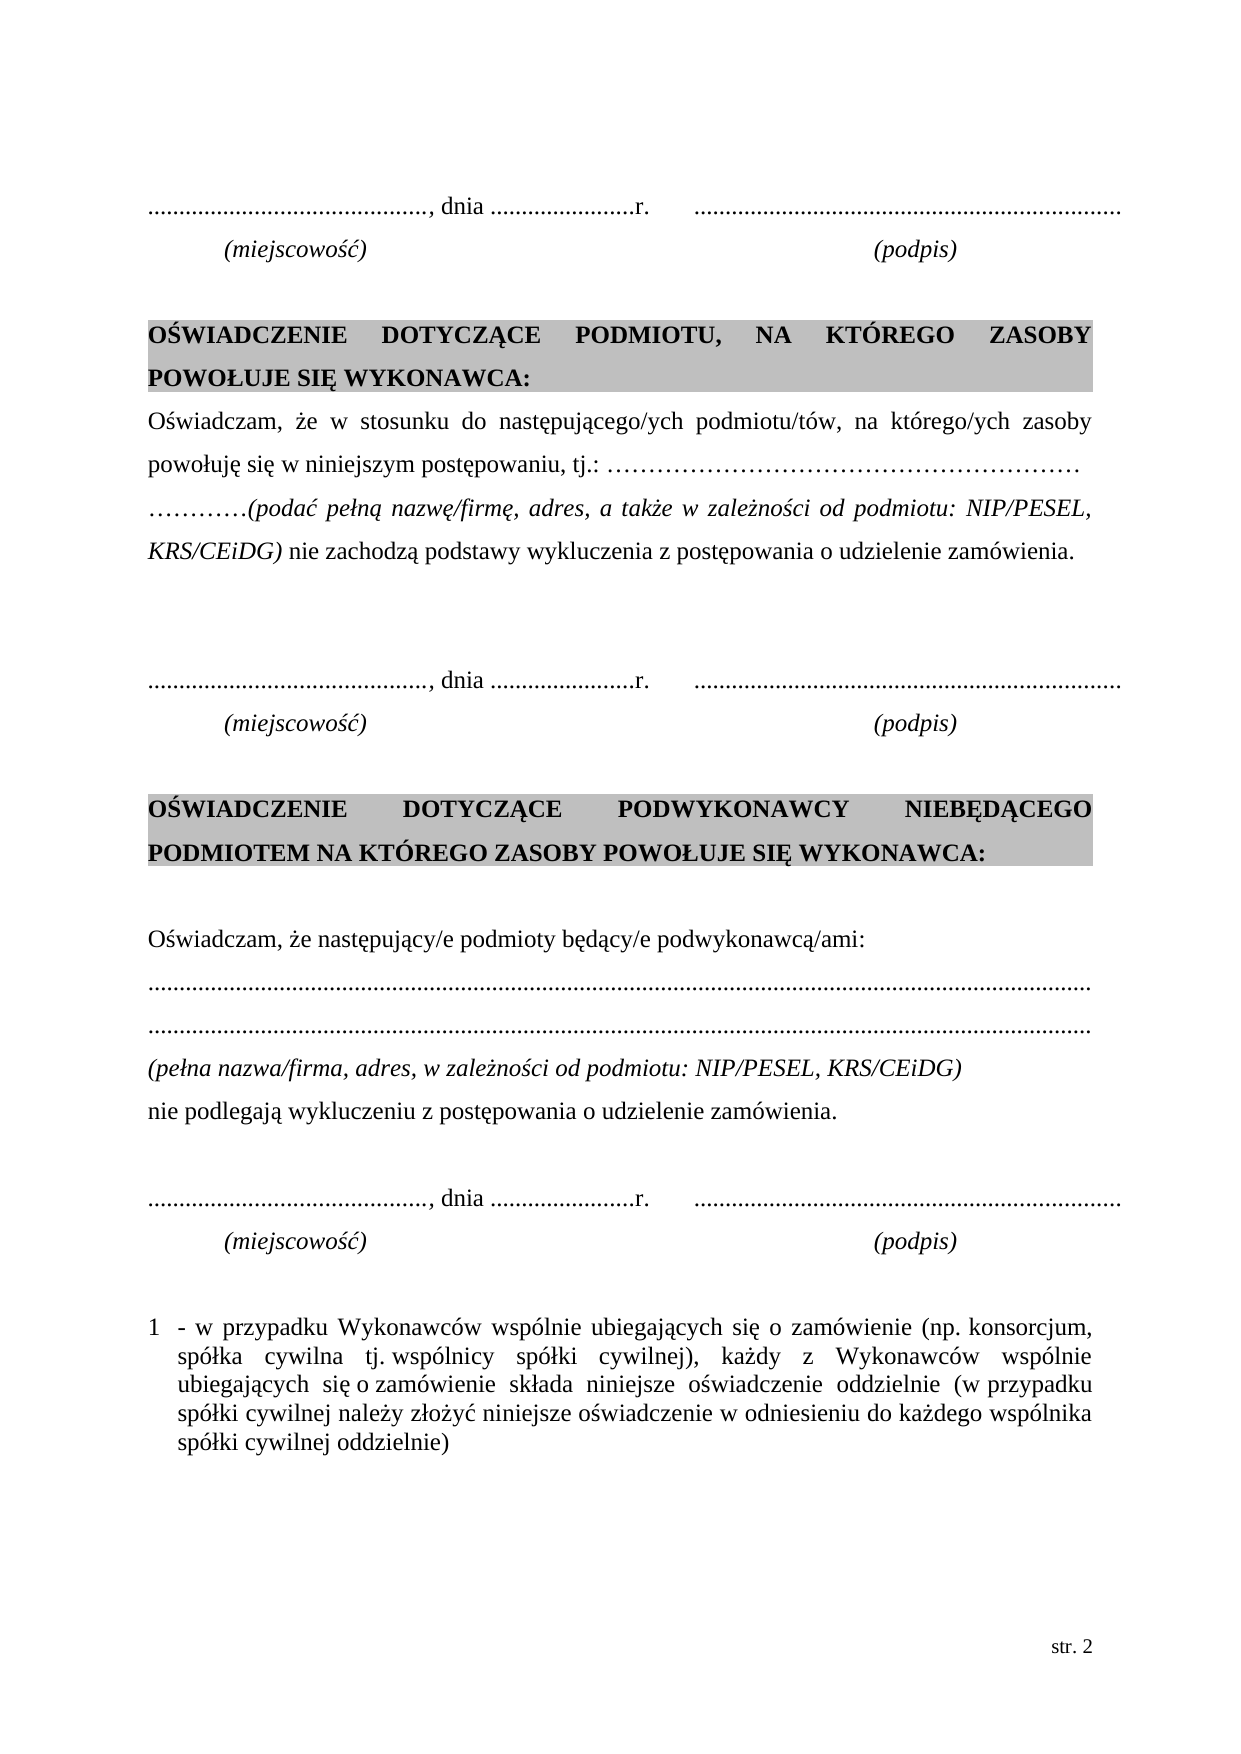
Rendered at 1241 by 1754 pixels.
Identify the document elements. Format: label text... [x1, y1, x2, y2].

text , dnia r. [148, 665, 1093, 694]
text OŚWIADCZENIE DOTYCZĄCE PODWYKONAWCY NIEBĘDĄCEGO PODMIOTEM NA KTÓREGO ZASOBY POWOŁUJE SIĘ WYKONAWCA: [148, 794, 1093, 866]
list - w przypadku Wykonawców wspólnie ubiegających się o zamówienie (np. konsorcjum, spółka cywilna tj. wspólnicy spółki cywilnej), każdy z Wykonawców wspólnie ubiegających się o zamówienie składa niniejsze oświadczenie oddzielnie (w przypadku spółki cywilnej należy złożyć niniejsze oświadczenie w odniesieniu do każdego wspólnika spółki cywilnej oddzielnie) [148, 1312, 1093, 1456]
text , dnia r. [148, 191, 1093, 219]
text (pełna nazwa/firma, adres, w zależności od podmiotu: NIP/PESEL, KRS/CEiDG) [148, 1053, 1093, 1082]
text (miejscowość) (podpis) [148, 234, 1093, 263]
text OŚWIADCZENIE DOTYCZĄCE PODMIOTU, NA KTÓREGO ZASOBY POWOŁUJE SIĘ WYKONAWCA: [148, 320, 1093, 392]
text .............................................................................................................................................................................................................................................................................................................. [148, 967, 1093, 1039]
text (miejscowość) (podpis) [148, 708, 1093, 737]
text (miejscowość) (podpis) [148, 1226, 1093, 1254]
text Oświadczam, że w stosunku do następującego/ych podmiotu/tów, na którego/ych zasoby powołuję się w niniejszym postępowaniu, tj.: ……………………………………………………………(podać pełną nazwę/firmę, adres, a także w zależności od podmiotu: NIP/PESEL, KRS/CEiDG) nie zachodzą podstawy wykluczenia z postępowania o udzielenie zamówienia. [148, 406, 1093, 564]
text nie podlegają wykluczeniu z postępowania o udzielenie zamówienia. [148, 1096, 1093, 1125]
text , dnia r. [148, 1183, 1093, 1211]
text Oświadczam, że następujący/e podmioty będący/e podwykonawcą/ami: [148, 924, 1093, 953]
